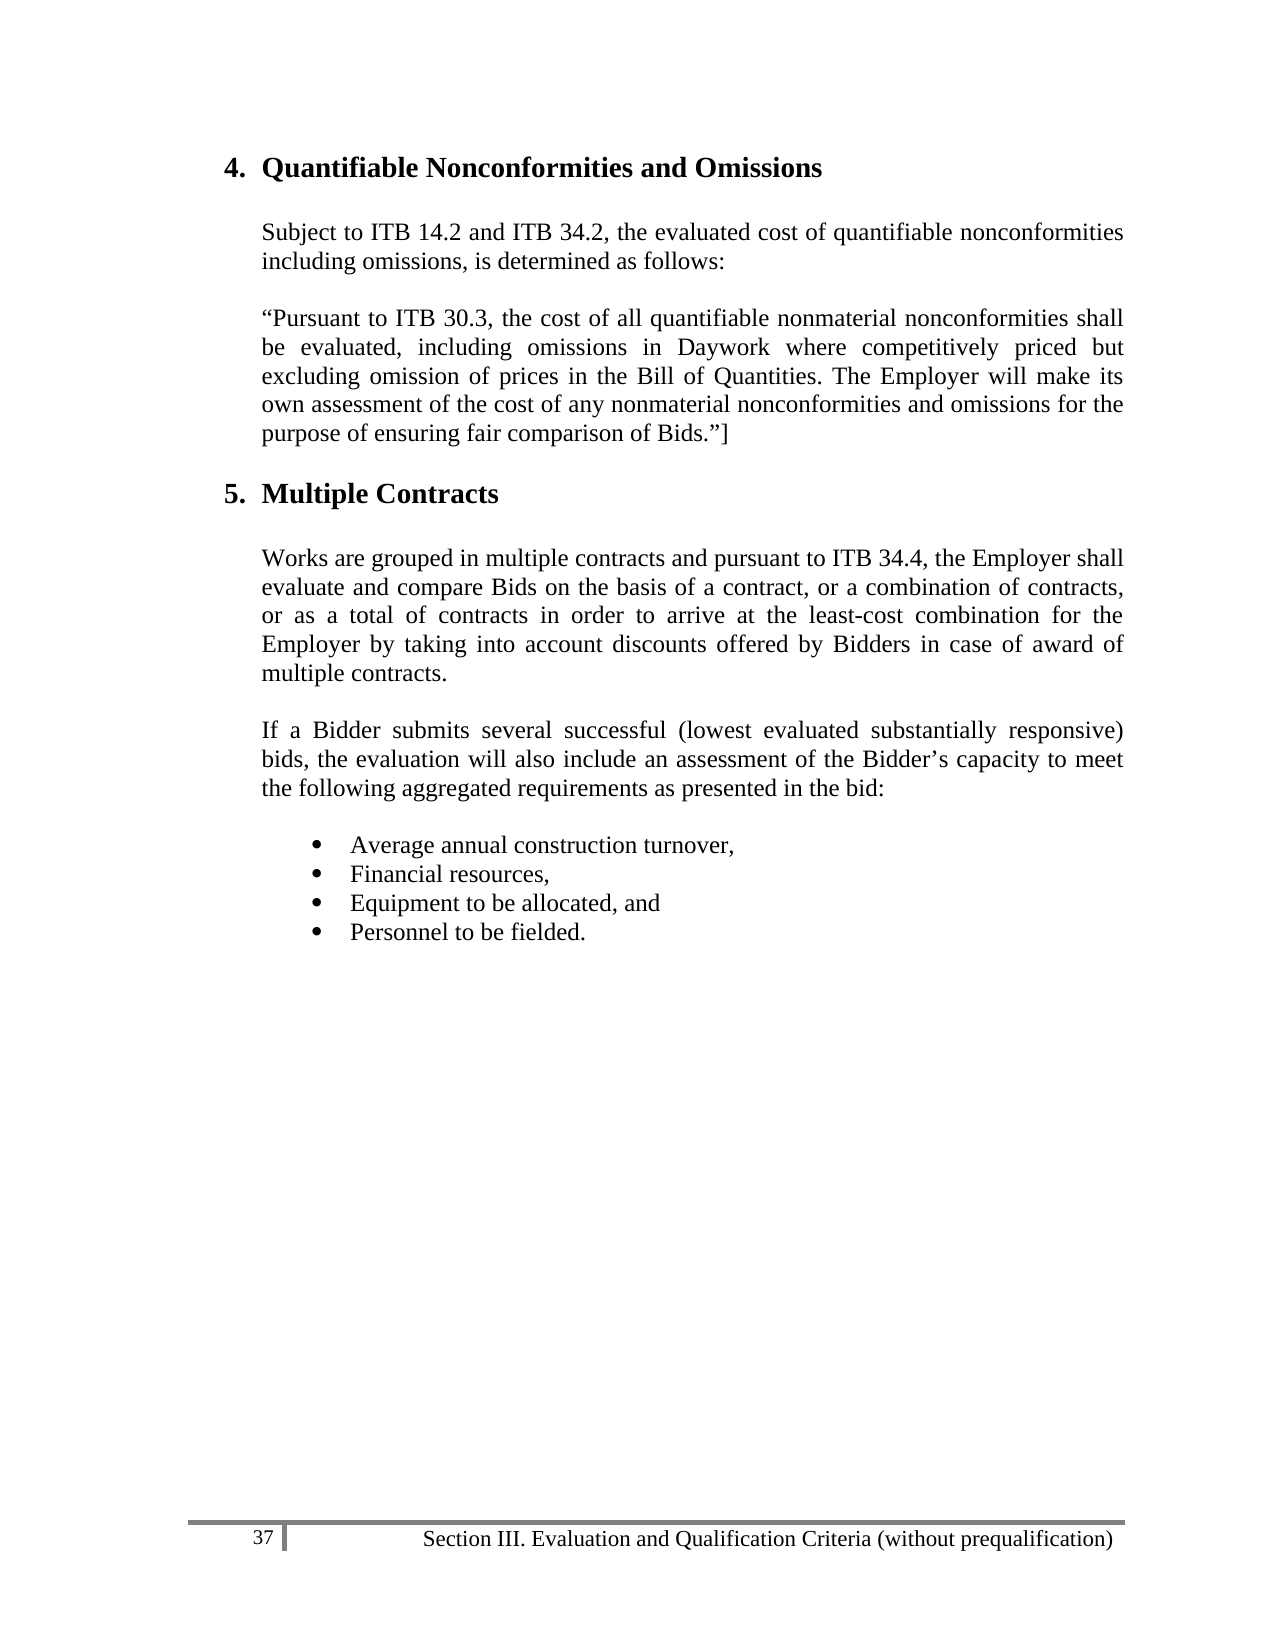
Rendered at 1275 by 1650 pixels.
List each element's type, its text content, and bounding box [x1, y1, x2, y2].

list Quantifiable Nonconformities and Omissions [224, 150, 1125, 183]
list Average annual construction turnover, [312, 830, 1125, 859]
text Subject to ITB 14.2 and ITB 34.2, the evaluated cost of quantifiable nonconformities including omissions, is determined as follows: [261, 217, 1125, 274]
list Personnel to be fielded. [312, 917, 1125, 945]
list Financial resources, [312, 859, 1125, 888]
text Works are grouped in multiple contracts and pursuant to ITB 34.4, the Employer shall evaluate and compare Bids on the basis of a contract, or a combination of contracts, or as a total of contracts in order to arrive at the least-cost combination for the Employer by taking into account discounts offered by Bidders in case of award of multiple contracts. [261, 543, 1125, 687]
text “Pursuant to ITB 30.3, the cost of all quantifiable nonmaterial nonconformities shall be evaluated, including omissions in Daywork where competitively priced but excluding omission of prices in the Bill of Quantities. The Employer will make its own assessment of the cost of any nonmaterial nonconformities and omissions for the purpose of ensuring fair comparison of Bids.”] [261, 303, 1125, 447]
list Multiple Contracts [224, 476, 1125, 509]
list Equipment to be allocated, and [312, 888, 1125, 917]
text If a Bidder submits several successful (lowest evaluated substantially responsive) bids, the evaluation will also include an assessment of the Bidder’s capacity to meet the following aggregated requirements as presented in the bid: [261, 715, 1125, 802]
